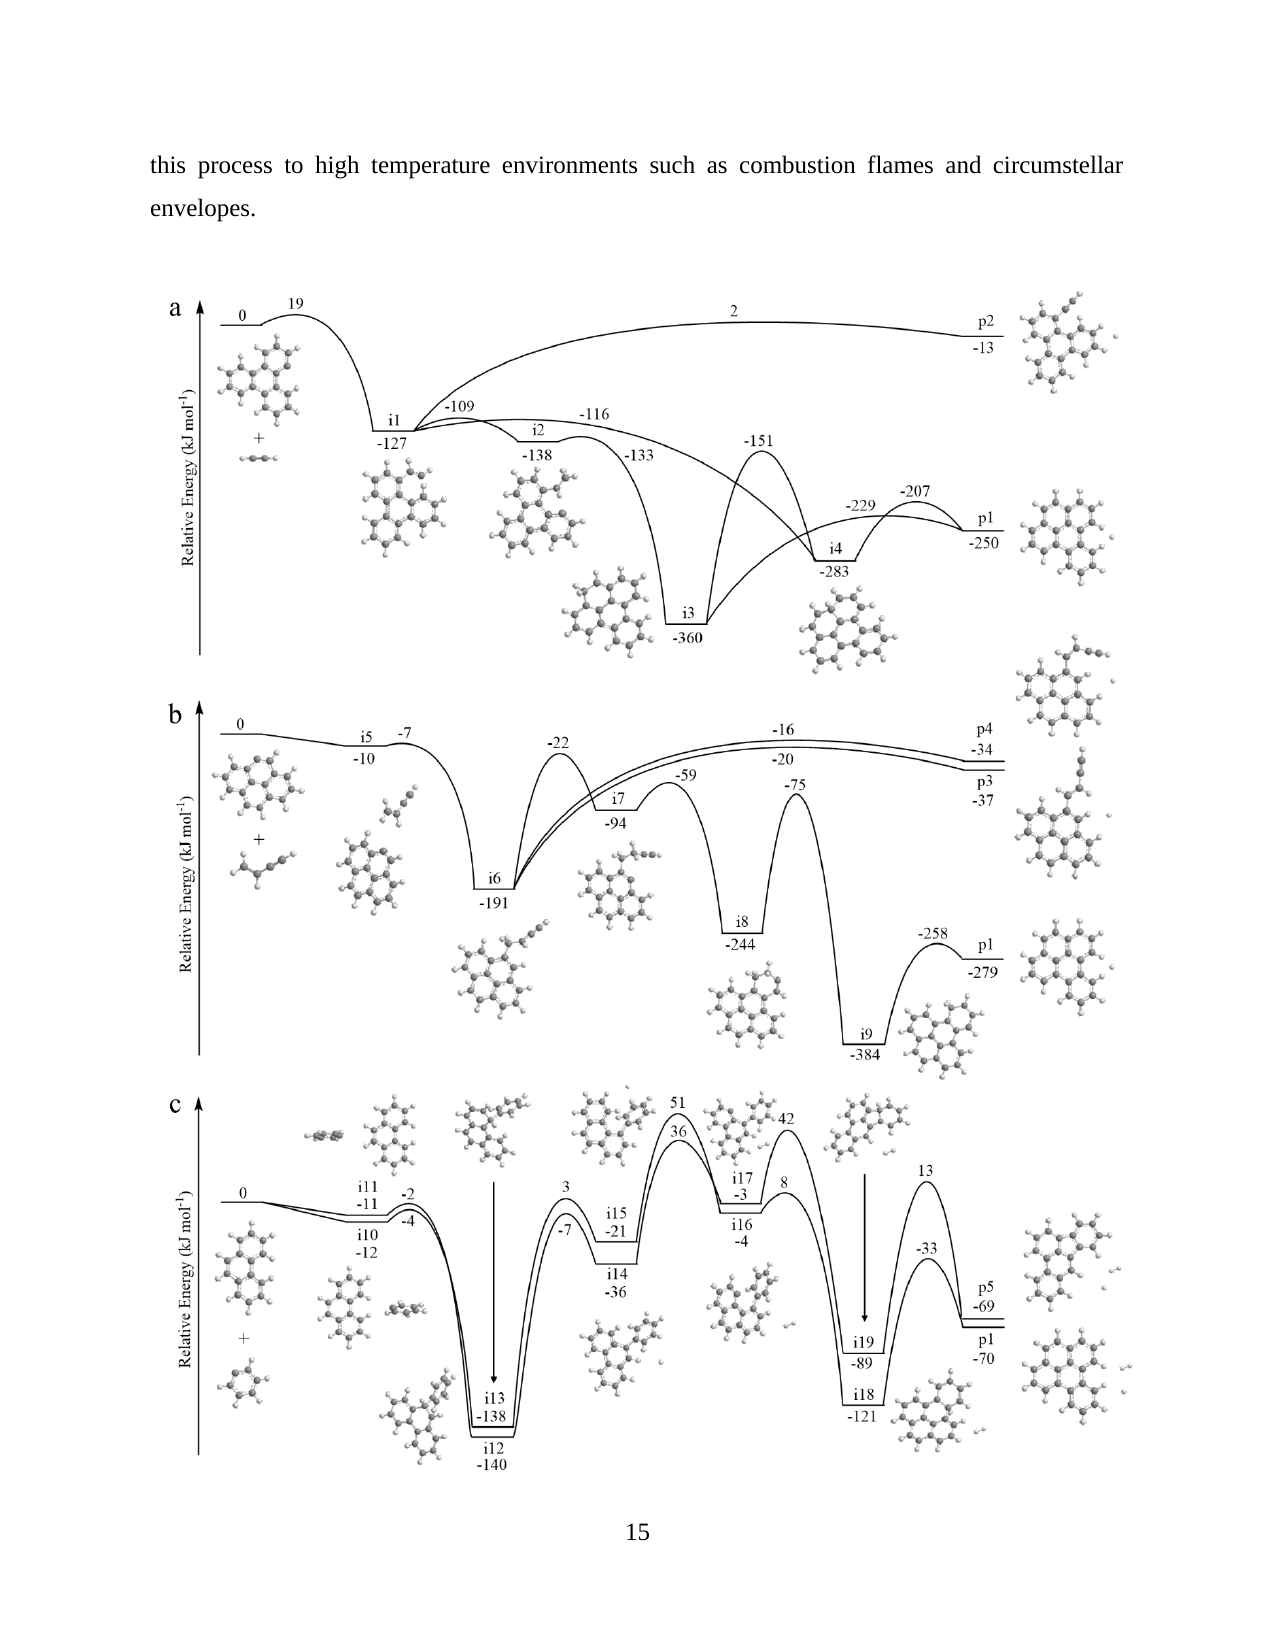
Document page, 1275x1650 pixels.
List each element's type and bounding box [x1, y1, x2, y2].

text [150, 150, 1125, 222]
picture [150, 279, 1133, 1477]
